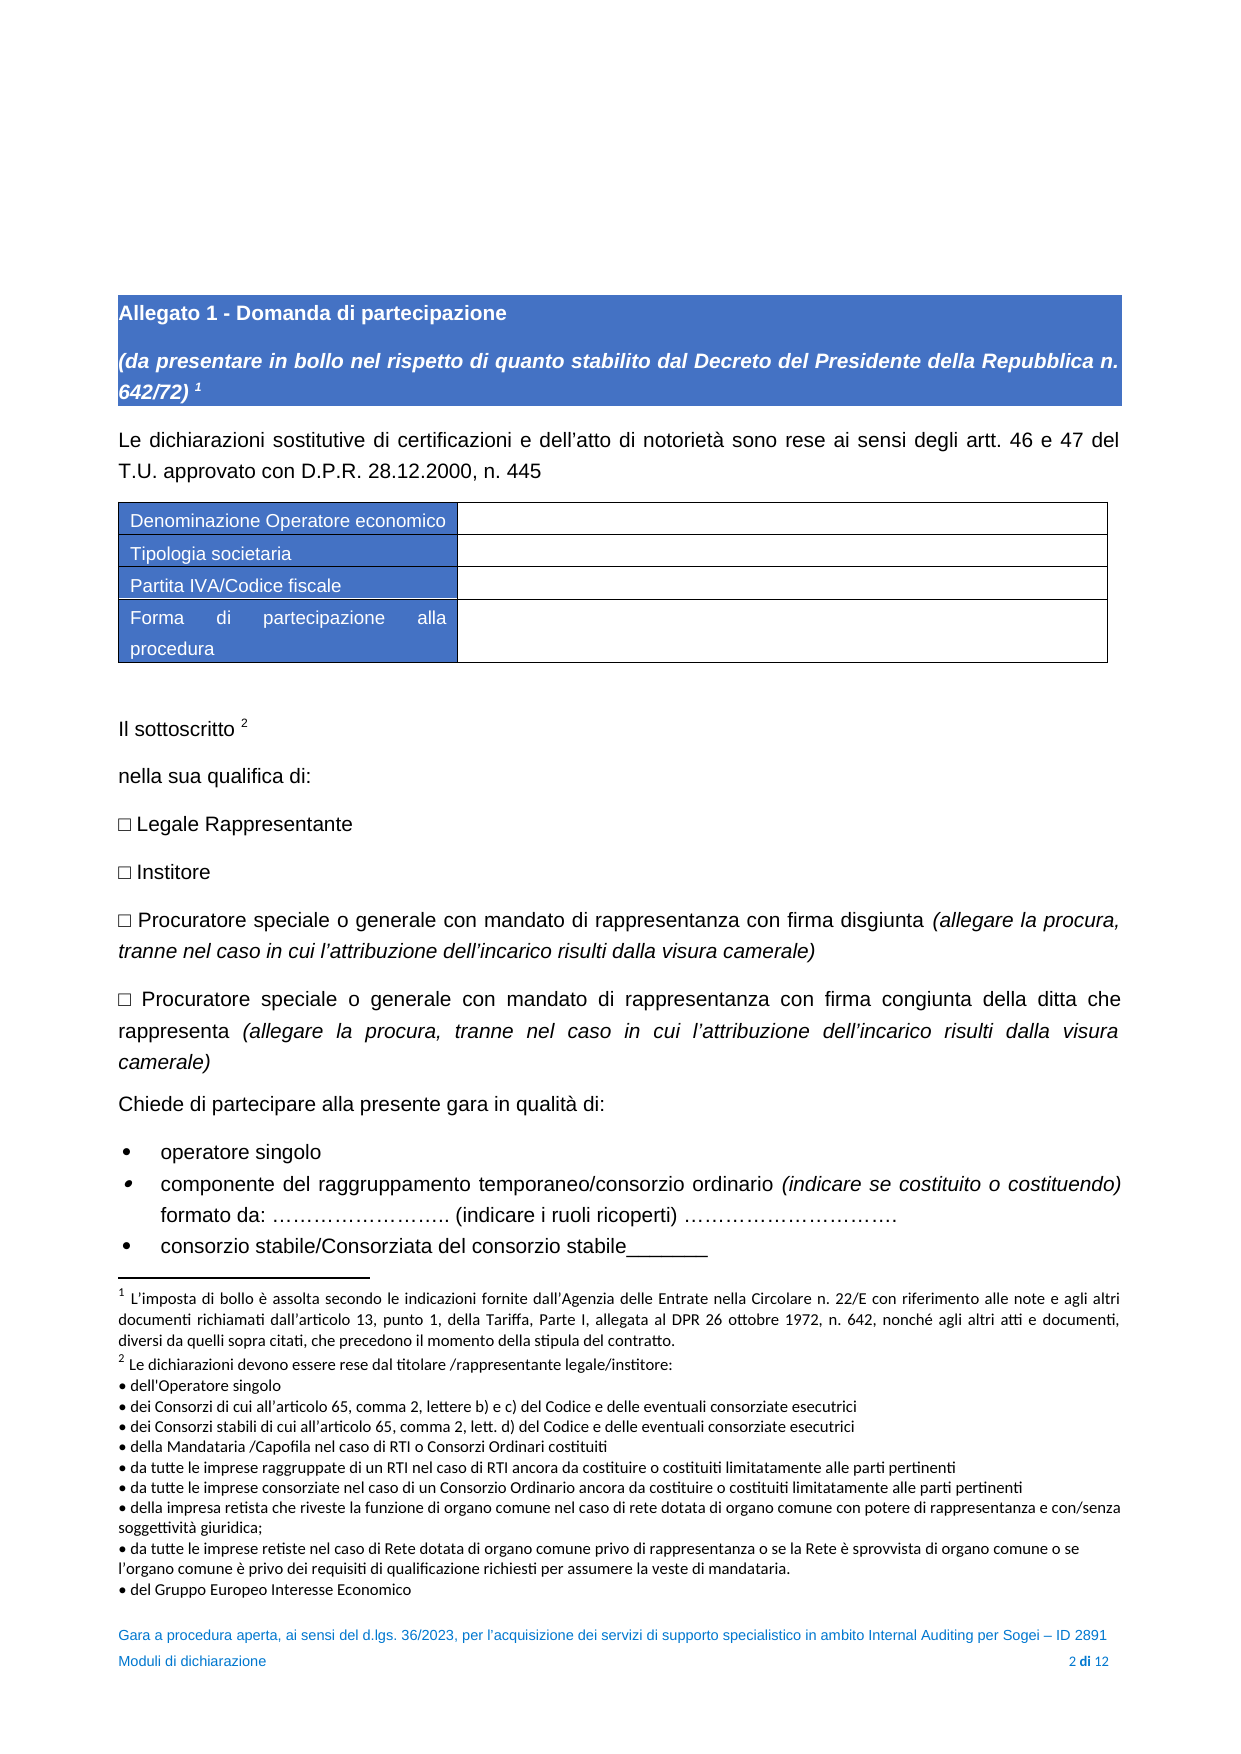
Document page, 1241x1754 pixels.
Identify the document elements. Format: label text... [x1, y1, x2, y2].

text □ Institore [118, 855, 1122, 886]
text □ Procuratore speciale o generale con mandato di rappresentanza con firma disgiunta (allegare la procura, tranne nel caso in cui l’attribuzione dell’incarico risulti dalla visura camerale) [118, 903, 1122, 965]
text Le dichiarazioni sostitutive di certificazioni e dell’atto di notorietà sono rese ai sensi degli artt. 46 e 47 del T.U. approvato con D.P.R. 28.12.2000, n. 445 [118, 422, 1122, 485]
table_cell Partita IVA/Codice fiscale [119, 567, 457, 598]
list operatore singolo [123, 1135, 1122, 1166]
text (da presentare in bollo nel rispetto di quanto stabilito dal Decreto del Presidente della Repubblica n. 642/72) [118, 343, 1122, 406]
text Chiede di partecipare alla presente gara in qualità di: [118, 1092, 1122, 1116]
table_cell Tipologia societaria [119, 535, 457, 566]
table_cell [458, 567, 1107, 598]
text Il sottoscritto [118, 711, 1122, 742]
table_header Denominazione Operatore economico [119, 503, 457, 534]
list componente del raggruppamento temporaneo/consorzio ordinario (indicare se costituito o costituendo) formato da: …………………….. (indicare i ruoli ricoperti) …………………………. [123, 1166, 1122, 1228]
text nella sua qualifica di: [118, 759, 1122, 790]
table_cell Forma di partecipazione alla procedura [119, 600, 457, 662]
text Allegato 1 - Domanda di partecipazione [118, 295, 1122, 327]
list consorzio stabile/Consorziata del consorzio stabile_______ [123, 1228, 1122, 1260]
table_cell [458, 600, 1107, 662]
table_cell [458, 535, 1107, 566]
text □ Procuratore speciale o generale con mandato di rappresentanza con firma congiunta della ditta che rappresenta (allegare la procura, tranne nel caso in cui l’attribuzione dell’incarico risulti dalla visura camerale) [118, 982, 1122, 1076]
table_header [458, 503, 1107, 534]
text □ Legale Rappresentante [118, 807, 1122, 838]
